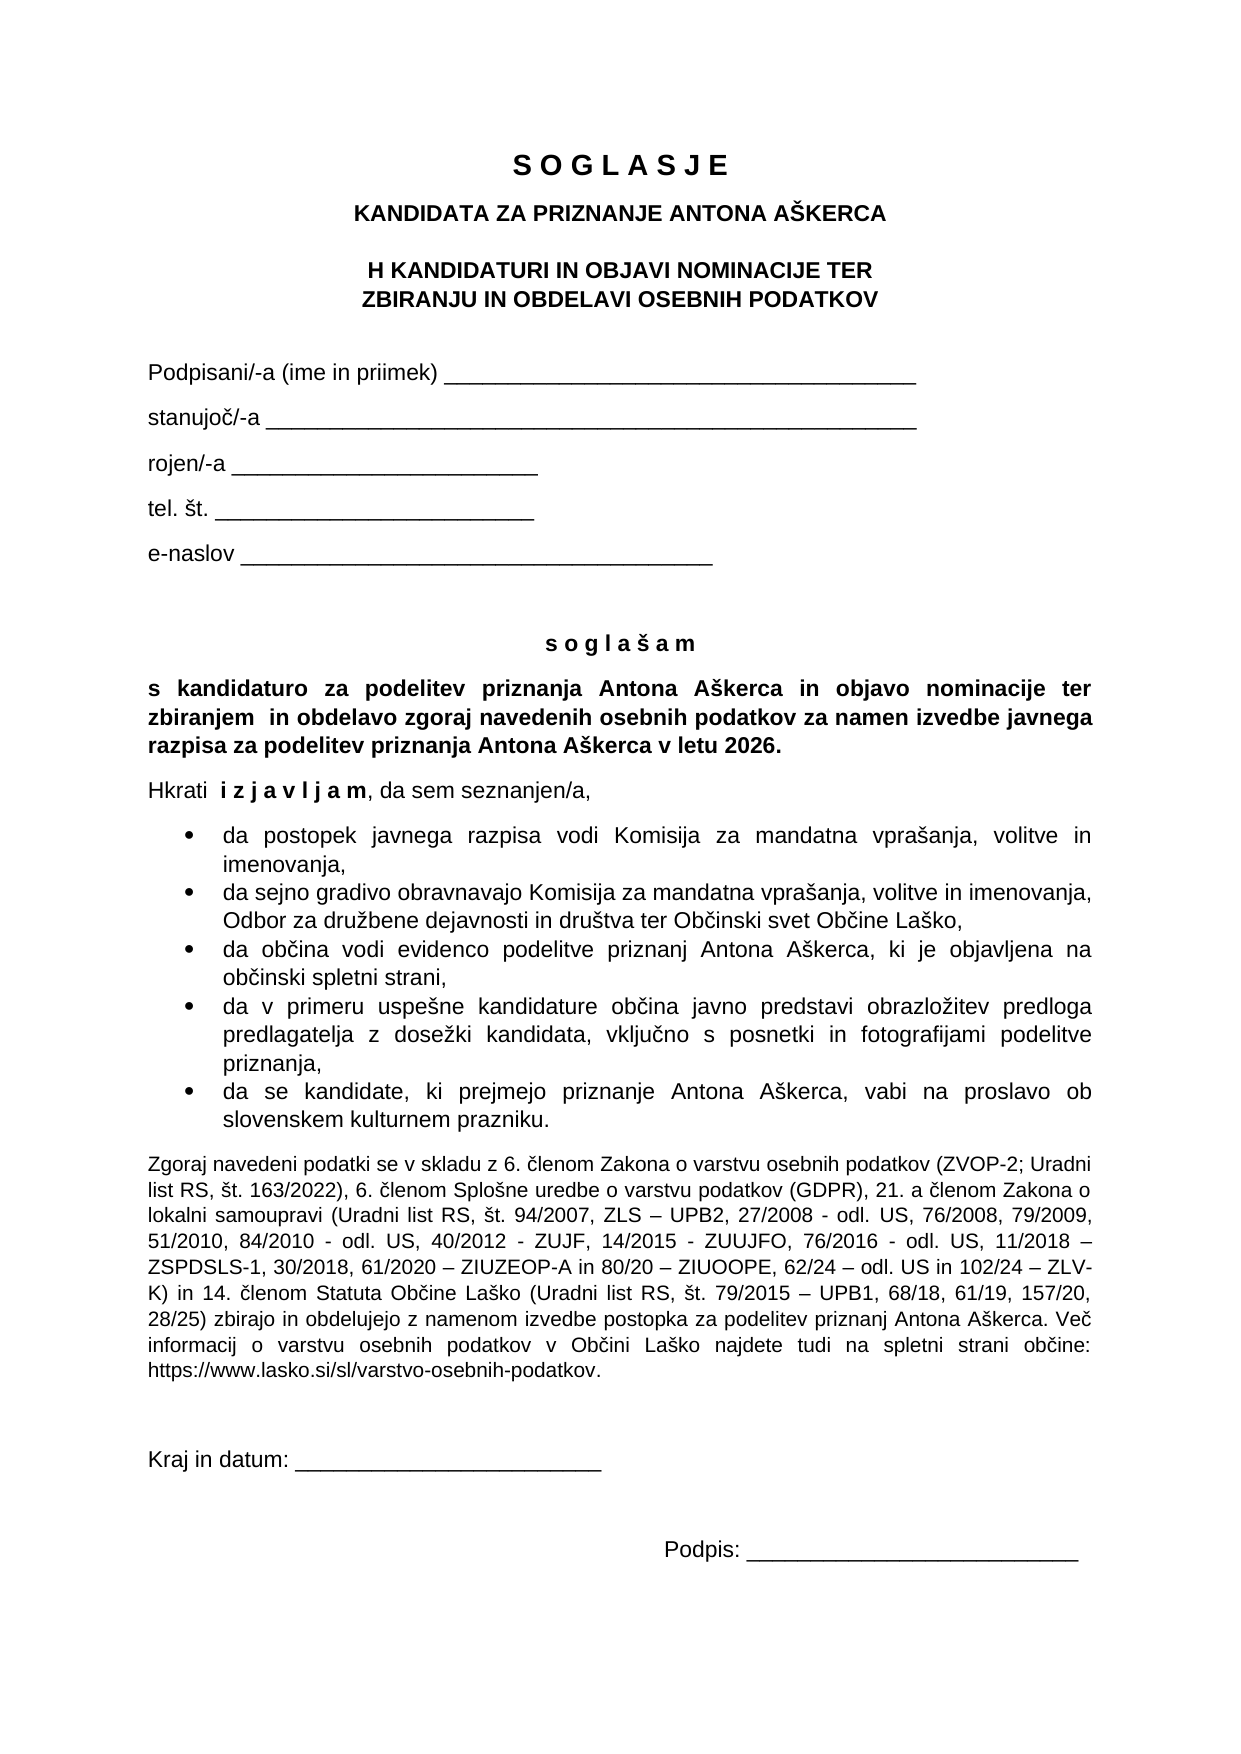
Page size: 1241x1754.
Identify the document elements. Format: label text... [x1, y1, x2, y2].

text e-naslov _____________________________________ [148, 540, 1093, 566]
list da občina vodi evidenco podelitve priznanj Antona Aškerca, ki je objavljena na občinski spletni strani, [185, 936, 1093, 991]
text Podpisani/-a (ime in priimek) _____________________________________ [148, 359, 1093, 386]
text s o g l a š a m [148, 630, 1093, 656]
list da v primeru uspešne kandidature občina javno predstavi obrazložitev predloga predlagatelja z dosežki kandidata, vključno s posnetki in fotografijami podelitve priznanja, [185, 993, 1093, 1076]
text H KANDIDATURI IN OBJAVI NOMINACIJE TER [148, 257, 1093, 284]
text Hkrati i z j a v l j a m, da sem seznanjen/a, [148, 777, 1093, 803]
text KANDIDATA ZA PRIZNANJE ANTONA AŠKERCA [148, 200, 1093, 227]
text rojen/-a ________________________ [148, 449, 1093, 476]
list da sejno gradivo obravnavajo Komisija za mandatna vprašanja, volitve in imenovanja, Odbor za družbene dejavnosti in društva ter Občinski svet Občine Laško, [185, 879, 1093, 934]
text s kandidaturo za podelitev priznanja Antona Aškerca in objavo nominacije ter zbiranjem in obdelavo zgoraj navedenih osebnih podatkov za namen izvedbe javnega razpisa za podelitev priznanja Antona Aškerca v letu 2026. [148, 675, 1093, 758]
text Podpis: __________________________ [148, 1536, 1093, 1562]
text tel. št. _________________________ [148, 494, 1093, 521]
text Zgoraj navedeni podatki se v skladu z 6. členom Zakona o varstvu osebnih podatkov (ZVOP-2; Uradni list RS, št. 163/2022), 6. členom Splošne uredbe o varstvu podatkov (GDPR), členom Zakona o lokalni samoupravi (Uradni list RS, št. 94/2007, ZLS – UPB2, 27/2008 - odl. US, 76/2008, 79/2009, 51/2010, 84/2010 - odl. US, 40/2012 - ZUJF, 14/2015 - ZUUJFO, 76/2016 - odl. US, 11/2018 – ZSPDSLS-1, 30/2018, 61/2020 – ZIUZEOP-A in 80/20 – ZIUOOPE, 62/24 – odl. US in 102/24 – ZLV-K) in 14. členom Statuta Občine Laško (Uradni list RS, št. 79/2015 – UPB1, 68/18, 61/19, 157/20, 28/25) zbirajo in obdelujejo z namenom izvedbe postopka za podelitev priznanj Antona Aškerca. Več informacij o varstvu osebnih podatkov v Občini Laško najdete tudi na spletni strani občine: https://www.lasko.si/sl/varstvo-osebnih-podatkov. [148, 1152, 1093, 1382]
list da se kandidate, ki prejmejo priznanje Antona Aškerca, vabi na proslavo ob slovenskem kulturnem prazniku. [185, 1078, 1093, 1133]
text S O G L A S J E [148, 148, 1093, 181]
text stanujoč/-a ___________________________________________________ [148, 404, 1093, 431]
text ZBIRANJU IN OBDELAVI OSEBNIH PODATKOV [148, 286, 1093, 312]
list da postopek javnega razpisa vodi Komisija za mandatna vprašanja, volitve in imenovanja, [185, 822, 1093, 877]
text Kraj in datum: ________________________ [148, 1446, 1093, 1472]
